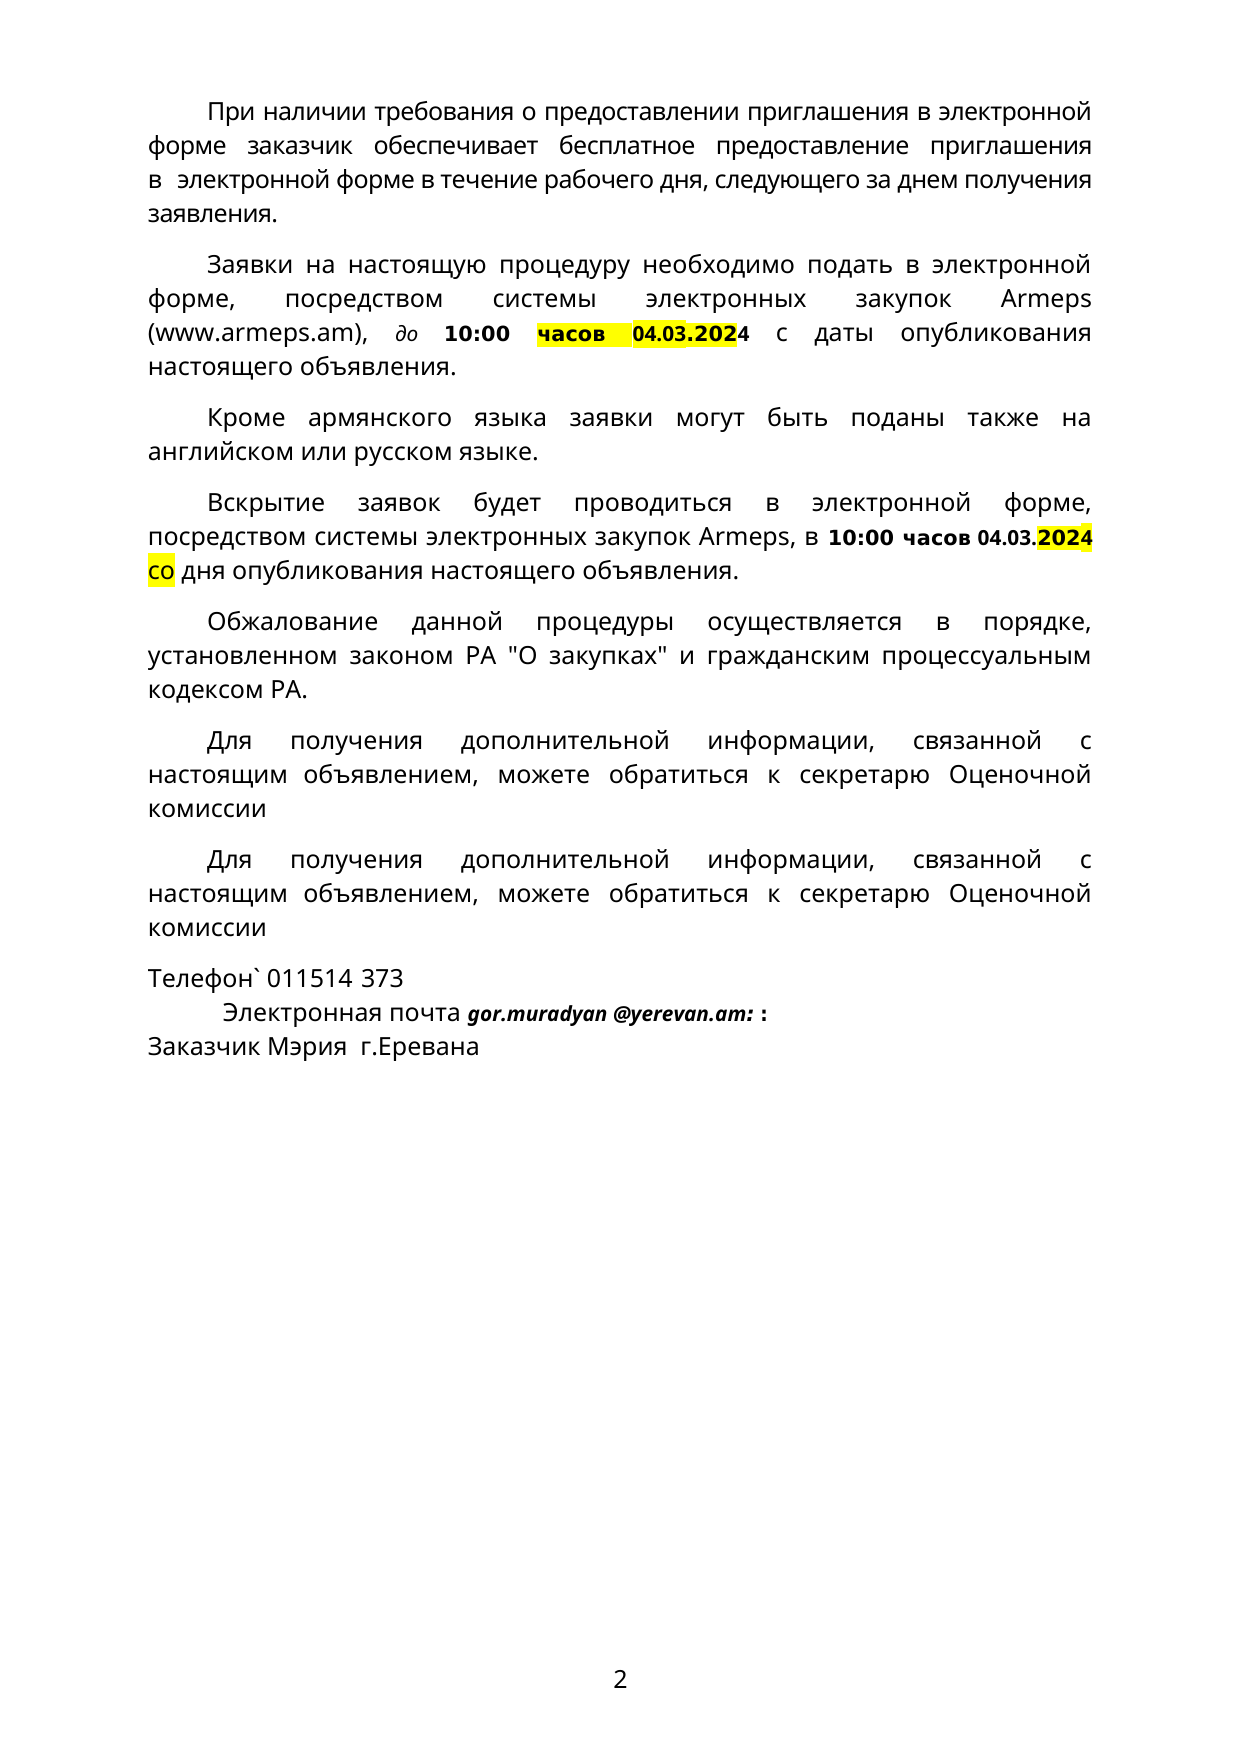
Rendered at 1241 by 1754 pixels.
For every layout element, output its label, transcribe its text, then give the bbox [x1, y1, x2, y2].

text Заказчик Мэрия г.Еревана [148, 1028, 1092, 1063]
text При наличии требования о предоставлении приглашения в электронной форме заказчик обеспечивает бесплатное предоставление приглашения в электронной форме в течение рабочего дня, следующего за днем получения заявления. [148, 94, 1092, 230]
text Для получения дополнительной информации, связанной с настоящим объявлением, можете обратиться к секретарю Оценочной комиссии [148, 722, 1092, 825]
text Для получения дополнительной информации, связанной с настоящим объявлением, можете обратиться к секретарю Оценочной комиссии [148, 841, 1092, 944]
text Вскрытие заявок будет проводиться в электронной форме, посредством системы электронных закупок Armeps, в 10:00 часов 04.03.2024 со дня опубликования настоящего объявления. [148, 484, 1092, 587]
text Обжалование данной процедуры осуществляется в порядке, установленном законом РА "О закупках" и гражданским процессуальным кодексом РА. [148, 603, 1092, 706]
text Заявки на настоящую процедуру необходимо подать в электронной форме, посредством системы электронных закупок Armeps (www.armeps.am), до 10:00 часов 04.03.2024 с даты опубликования настоящего объявления. [148, 247, 1092, 383]
text Электронная почта gor.muradyan @yerevan.am։ ։ [148, 994, 1092, 1028]
text Кроме армянского языка заявки могут быть поданы также на английском или русском языке. [148, 400, 1092, 468]
text Телефон` 011514 373 [148, 960, 1092, 994]
